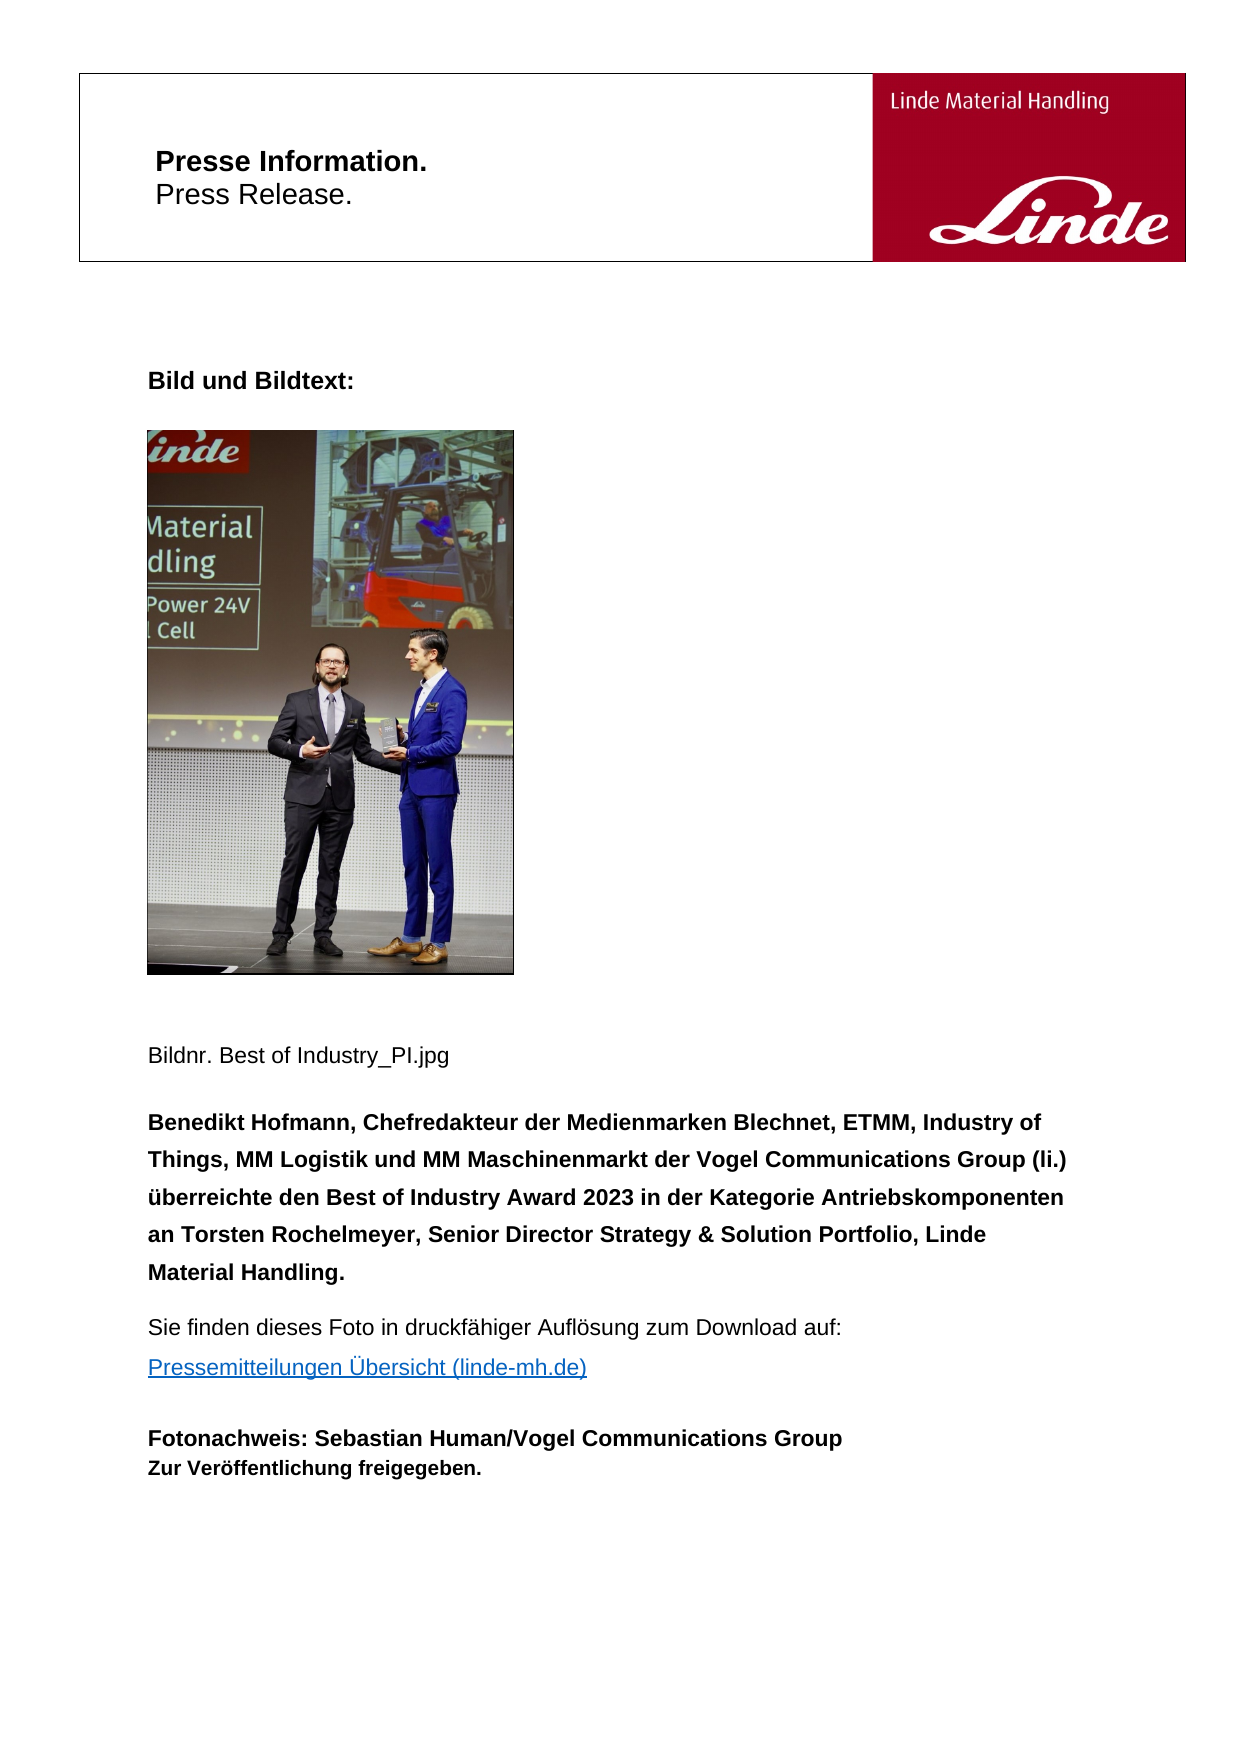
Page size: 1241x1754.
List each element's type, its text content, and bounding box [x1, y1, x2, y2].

picture [872, 73, 1186, 262]
text Pressemitteilungen Übersicht (linde-mh.de) [148, 1353, 1078, 1380]
picture [147, 430, 513, 973]
text Zur Veröffentlichung freigegeben. [148, 1451, 1078, 1480]
text Bild und Bildtext: [148, 366, 1061, 395]
text Sie finden dieses Foto in druckfähiger Auflösung zum Download auf: [148, 1314, 1078, 1340]
text Fotonachweis: Sebastian Human/Vogel Communications Group [148, 1422, 1078, 1451]
text Benedikt Hofmann, Chefredakteur der Medienmarken Blechnet, ETMM, Industry of Things, MM Logistik und MM Maschinenmarkt der Vogel Communications Group (li.) überreichte den Best of Industry Award 2023 in der Kategorie Antriebskomponenten an Torsten Rochelmeyer, Senior Director Strategy & Solution Portfolio, Linde Material Handling. [148, 1097, 1078, 1285]
text Bildnr. Best of Industry_PI.jpg [148, 1042, 1061, 1068]
